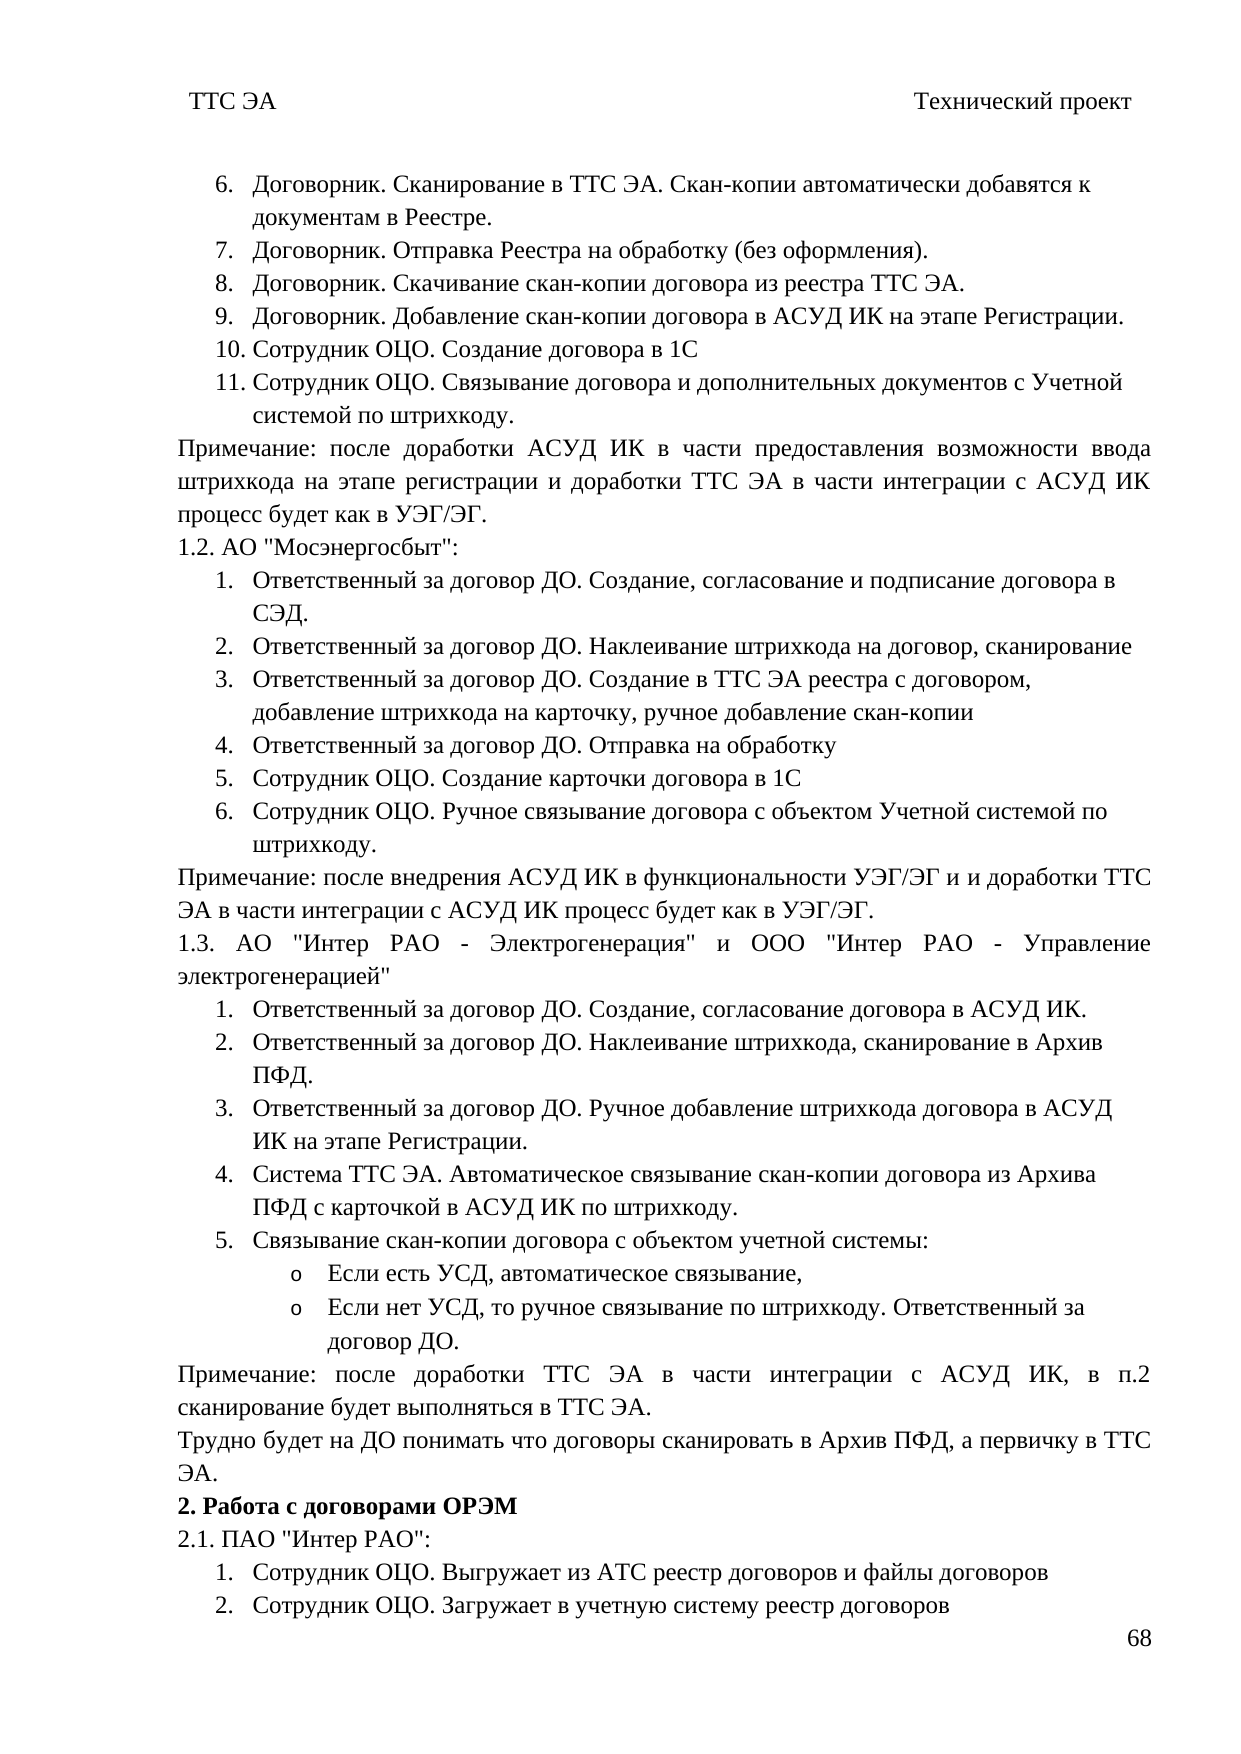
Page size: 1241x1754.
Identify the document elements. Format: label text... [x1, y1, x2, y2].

list Договорник. Добавление скан-копии договора в АСУД ИК на этапе Регистрации. [215, 301, 1152, 329]
list Ответственный за договор ДО. Наклеивание штрихкода, сканирование в Архив ПФД. [215, 1027, 1152, 1089]
list Ответственный за договор ДО. Отправка на обработку [215, 730, 1152, 759]
list Сотрудник ОЦО. Загружает в учетную систему реестр договоров [215, 1590, 1152, 1619]
list Ответственный за договор ДО. Ручное добавление штрихкода договора в АСУД ИК на этапе Регистрации. [215, 1093, 1152, 1155]
text 1.2. АО "Мосэнергосбыт": [177, 532, 1152, 561]
list Если нет УСД, то ручное связывание по штрихкоду. Ответственный за договор ДО. [290, 1292, 1152, 1355]
list Связывание скан-копии договора с объектом учетной системы: [215, 1225, 1152, 1254]
text Примечание: после доработки АСУД ИК в части предоставления возможности ввода штрихкода на этапе регистрации и доработки ТТС ЭА в части интеграции с АСУД ИК процесс будет как в УЭГ/ЭГ. [177, 433, 1152, 528]
list Договорник. Отправка Реестра на обработку (без оформления). [215, 235, 1152, 263]
text 2.1. ПАО "Интер РАО": [177, 1524, 1152, 1553]
list Если есть УСД, автоматическое связывание, [290, 1258, 1152, 1288]
list Договорник. Сканирование в ТТС ЭА. Скан-копии автоматически добавятся к документам в Реестре. [215, 169, 1152, 231]
list Ответственный за договор ДО. Создание, согласование и подписание договора в СЭД. [215, 565, 1152, 627]
list Ответственный за договор ДО. Создание в ТТС ЭА реестра с договором, добавление штрихкода на карточку, ручное добавление скан-копии [215, 664, 1152, 726]
list Ответственный за договор ДО. Создание, согласование договора в АСУД ИК. [215, 994, 1152, 1023]
list Сотрудник ОЦО. Создание карточки договора в 1С [215, 763, 1152, 792]
text 2. Работа с договорами ОРЭМ [177, 1491, 1152, 1520]
list Сотрудник ОЦО. Ручное связывание договора с объектом Учетной системой по штрихкоду. [215, 796, 1152, 858]
text Трудно будет на ДО понимать что договоры сканировать в Архив ПФД, а первичку в ТТС ЭА. [177, 1425, 1152, 1487]
list Ответственный за договор ДО. Наклеивание штрихкода на договор, сканирование [215, 631, 1152, 660]
list Сотрудник ОЦО. Выгружает из АТС реестр договоров и файлы договоров [215, 1557, 1152, 1586]
list Сотрудник ОЦО. Создание договора в 1С [215, 334, 1152, 363]
list Система ТТС ЭА. Автоматическое связывание скан-копии договора из Архива ПФД с карточкой в АСУД ИК по штрихкоду. [215, 1159, 1152, 1221]
list Сотрудник ОЦО. Связывание договора и дополнительных документов с Учетной системой по штрихкоду. [215, 367, 1152, 429]
text Примечание: после доработки ТТС ЭА в части интеграции с АСУД ИК, в п.2 сканирование будет выполняться в ТТС ЭА. [177, 1359, 1152, 1421]
text Примечание: после внедрения АСУД ИК в функциональности УЭГ/ЭГ и и доработки ТТС ЭА в части интеграции с АСУД ИК процесс будет как в УЭГ/ЭГ. [177, 862, 1152, 924]
text 1.3. АО "Интер РАО - Электрогенерация" и ООО "Интер РАО - Управление электрогенерацией" [177, 928, 1152, 990]
list Договорник. Скачивание скан-копии договора из реестра ТТС ЭА. [215, 268, 1152, 297]
